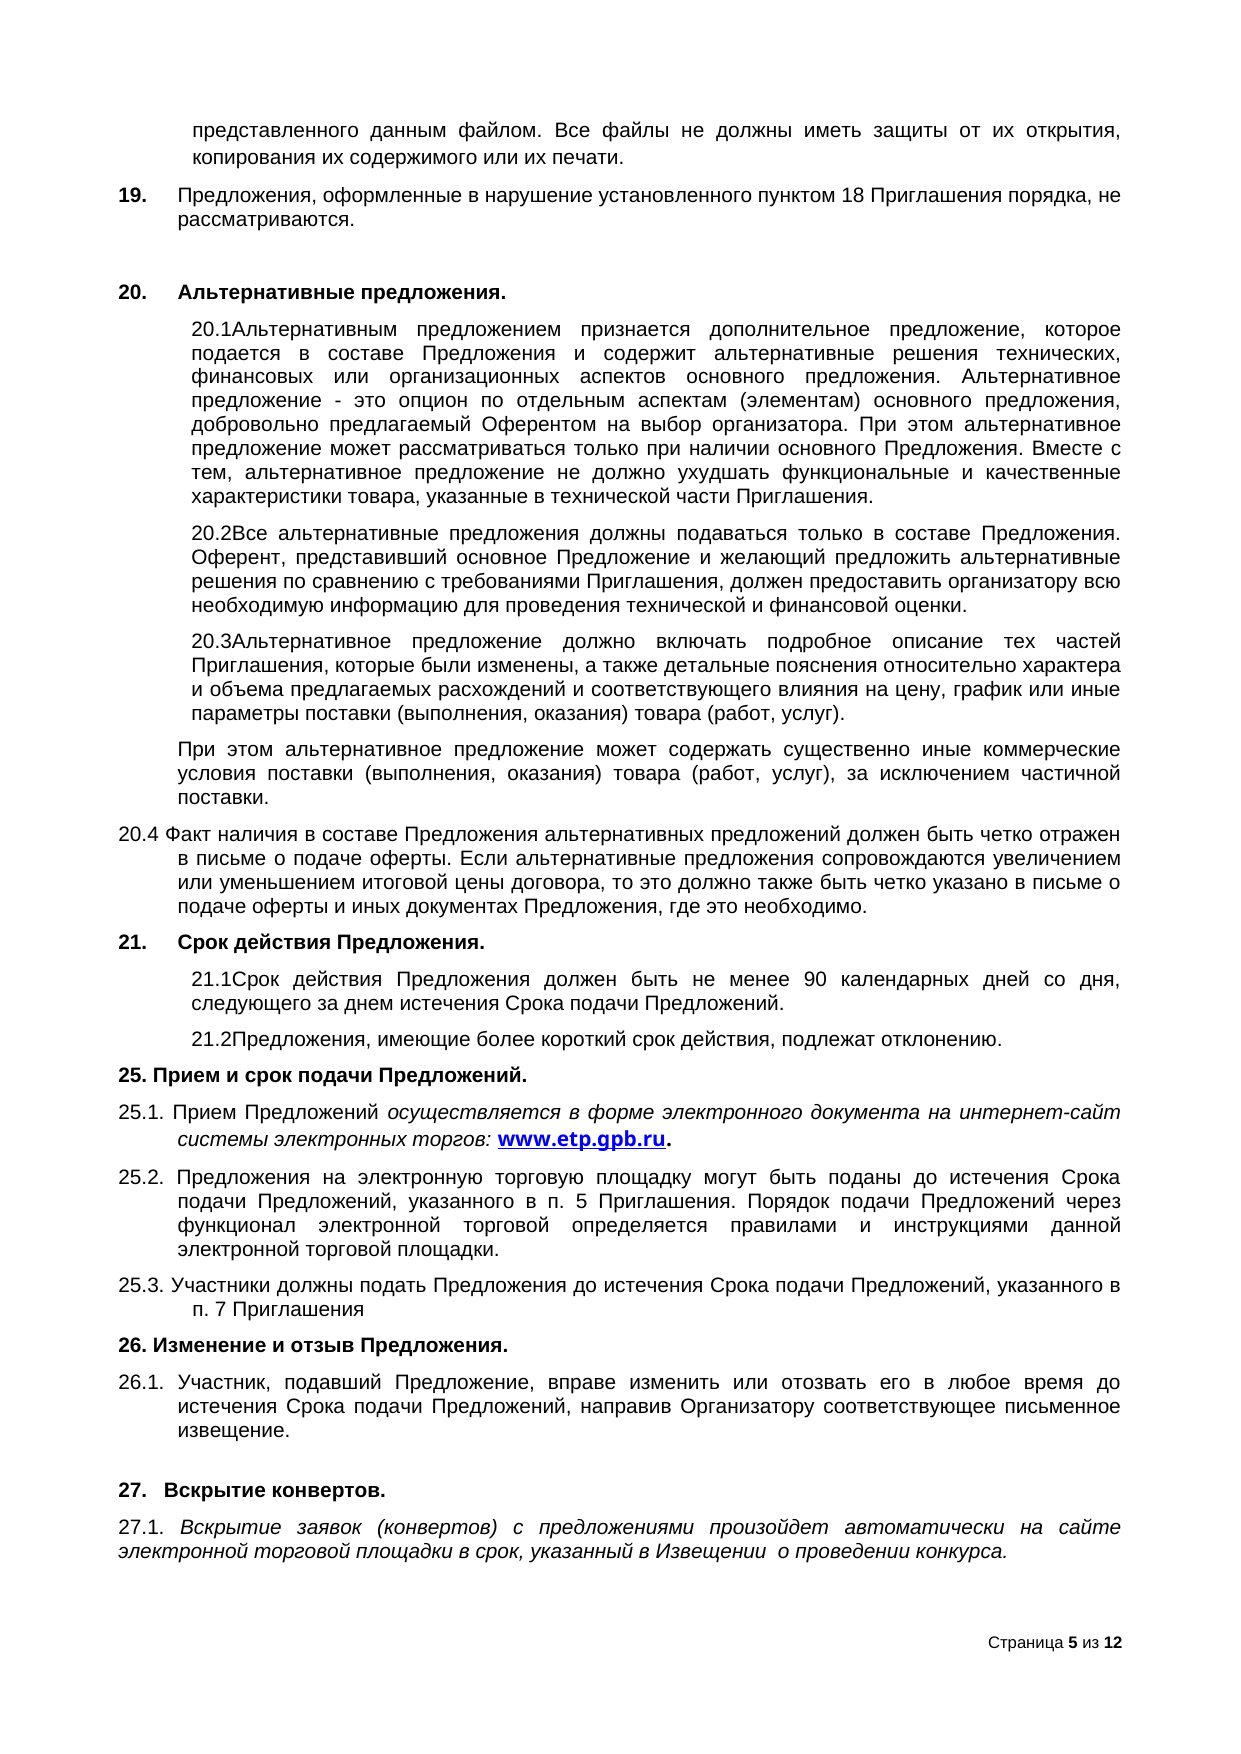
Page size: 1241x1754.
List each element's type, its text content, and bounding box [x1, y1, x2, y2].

text 25.1. Прием Предложений осуществляется в форме электронного документа на интернет-сайт системы электронных торгов: www.etp.gpb.ru. [118, 1100, 1122, 1152]
list Вскрытие конвертов. [118, 1478, 1122, 1502]
text 20.1Альтернативным предложением признается дополнительное предложение, которое подается в составе Предложения и содержит альтернативные решения технических, финансовых или организационных аспектов основного предложения. Альтернативное предложение - это опцион по отдельным аспектам (элементам) основного предложения, добровольно предлагаемый Оферентом на выбор организатора. При этом альтернативное предложение может рассматриваться только при наличии основного Предложения. Вместе с тем, альтернативное предложение не должно ухудшать функциональные и качественные характеристики товара, указанные в технической части Приглашения. [191, 316, 1122, 508]
text 27.1. Вскрытие заявок (конвертов) с предложениями произойдет автоматически на сайте электронной торговой площадки в срок, указанный в Извещении о проведении конкурса. [118, 1514, 1122, 1562]
text 25.3. Участники должны подать Предложения до истечения Срока подачи Предложений, указанного в п. 7 Приглашения [118, 1273, 1122, 1321]
text 20.3Альтернативное предложение должно включать подробное описание тех частей Приглашения, которые были изменены, а также детальные пояснения относительно характера и объема предлагаемых расхождений и соответствующего влияния на цену, график или иные параметры поставки (выполнения, оказания) товара (работ, услуг). [191, 629, 1122, 725]
list Предложения, оформленные в нарушение установленного пунктом 18 Приглашения порядка, не рассматриваются. [118, 183, 1122, 231]
list Альтернативные предложения. [118, 280, 1122, 304]
text 20.2Все альтернативные предложения должны подаваться только в составе Предложения. Оферент, представивший основное Предложение и желающий предложить альтернативные решения по сравнению с требованиями Приглашения, должен предоставить организатору всю необходимую информацию для проведения технической и финансовой оценки. [191, 521, 1122, 616]
text При этом альтернативное предложение может содержать существенно иные коммерческие условия поставки (выполнения, оказания) товара (работ, услуг), за исключением частичной поставки. [118, 737, 1122, 809]
list Участник, подавший Предложение, вправе изменить или отозвать его в любое время до истечения Срока подачи Предложений, направив Организатору соответствующее письменное извещение. [118, 1370, 1122, 1442]
text 21.1Срок действия Предложения должен быть не менее 90 календарных дней со дня, следующего за днем истечения Срока подачи Предложений. [191, 966, 1122, 1014]
text 26. Изменение и отзыв Предложения. [118, 1333, 1122, 1357]
text 25. Прием и срок подачи Предложений. [118, 1063, 1122, 1087]
text 20.4 Факт наличия в составе Предложения альтернативных предложений должен быть четко отражен в письме о подаче оферты. Если альтернативные предложения сопровождаются увеличением или уменьшением итоговой цены договора, то это должно также быть четко указано в письме о подаче оферты и иных документах Предложения, где это необходимо. [118, 822, 1122, 917]
list Срок действия Предложения. [118, 930, 1122, 954]
text 21.2Предложения, имеющие более короткий срок действия, подлежат отклонению. [191, 1027, 1122, 1051]
text 25.2. Предложения на электронную торговую площадку могут быть поданы до истечения Срока подачи Предложений, указанного в п. 5 Приглашения. Порядок подачи Предложений через функционал электронной торговой определяется правилами и инструкциями данной электронной торговой площадки. [118, 1164, 1122, 1260]
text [118, 118, 1122, 171]
